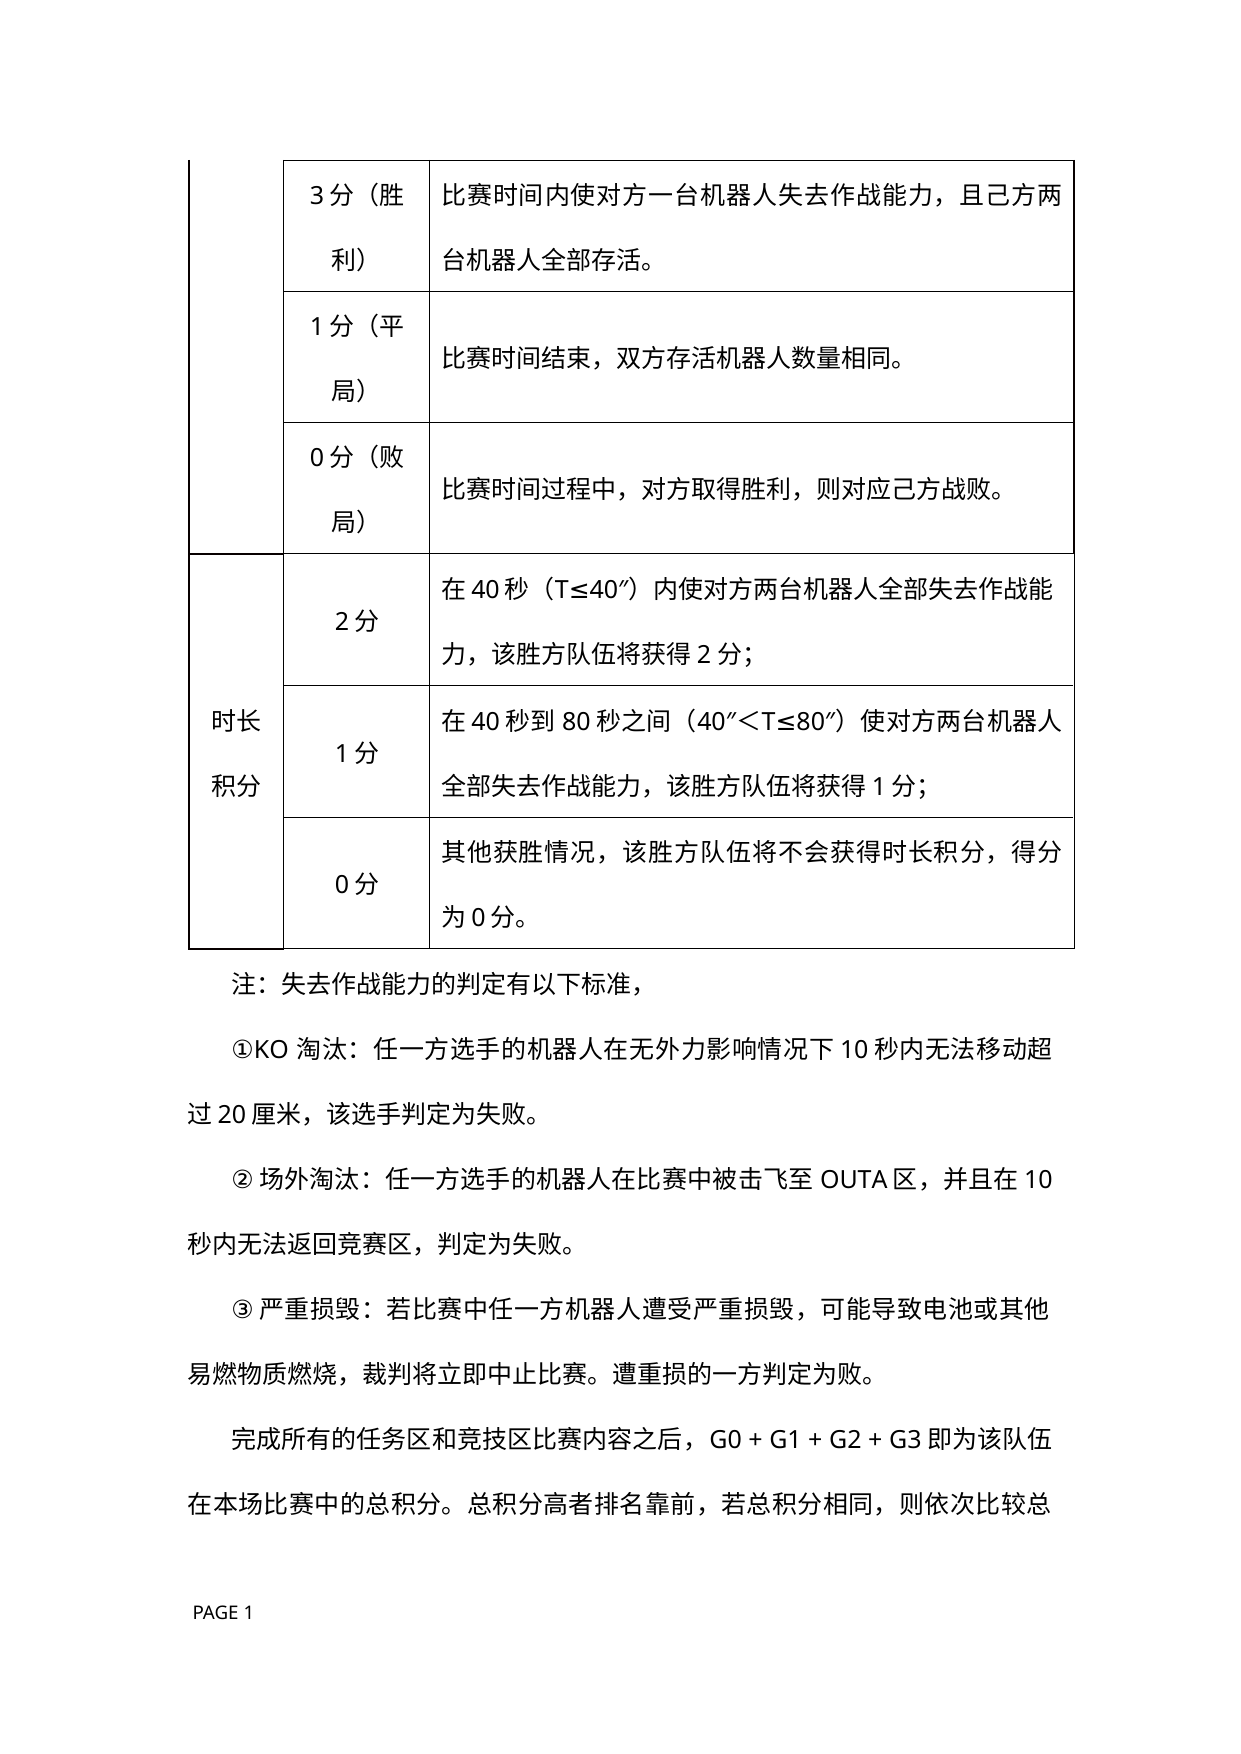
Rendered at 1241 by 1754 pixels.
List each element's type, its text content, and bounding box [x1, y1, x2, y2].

table_cell 1分（平局） [284, 292, 429, 422]
text ③严重损毁：若比赛中任一方机器人遭受严重损毁，可能导致电池或其他易燃物质燃烧，裁判将立即中止比赛。遭重损的一方判定为败。 [187, 1275, 1053, 1405]
table_cell 在40秒到 80秒之间（40″＜T≤80″）使对方两台机器人全部失去作战能力，该胜方队伍将获得 1分； [430, 685, 1074, 817]
table_cell 在40秒（T≤40″）内使对方两台机器人全部失去作战能力，该胜方队伍将获得 2 分； [430, 554, 1074, 685]
table_cell 1分 [284, 686, 429, 817]
table_cell 3分（胜利） [284, 161, 429, 291]
text ②场外淘汰：任一方选手的机器人在比赛中被击飞至OUTA区，并且在10秒内无法返回竞赛区，判定为失败。 [187, 1145, 1053, 1275]
table_cell 比赛时间过程中，对方取得胜利，则对应己方战败。 [430, 423, 1073, 553]
table_cell 0分 [284, 818, 429, 948]
text ①KO 淘汰：任一方选手的机器人在无外力影响情况下10秒内无法移动超过20厘米，该选手判定为失败。 [187, 1015, 1053, 1145]
table_cell 时长积分 [190, 555, 283, 948]
table_cell 比赛时间内使对方一台机器人失去作战能力，且己方两台机器人全部存活。 [430, 161, 1073, 291]
table_cell 比赛时间结束，双方存活机器人数量相同。 [430, 292, 1073, 422]
table_cell 0分（败局） [284, 423, 429, 553]
text 注：失去作战能力的判定有以下标准， [187, 950, 1053, 1015]
table_cell 2分 [284, 554, 429, 685]
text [187, 1405, 1053, 1535]
table_cell 其他获胜情况，该胜方队伍将不会获得时长积分，得分为0分。 [430, 817, 1074, 948]
